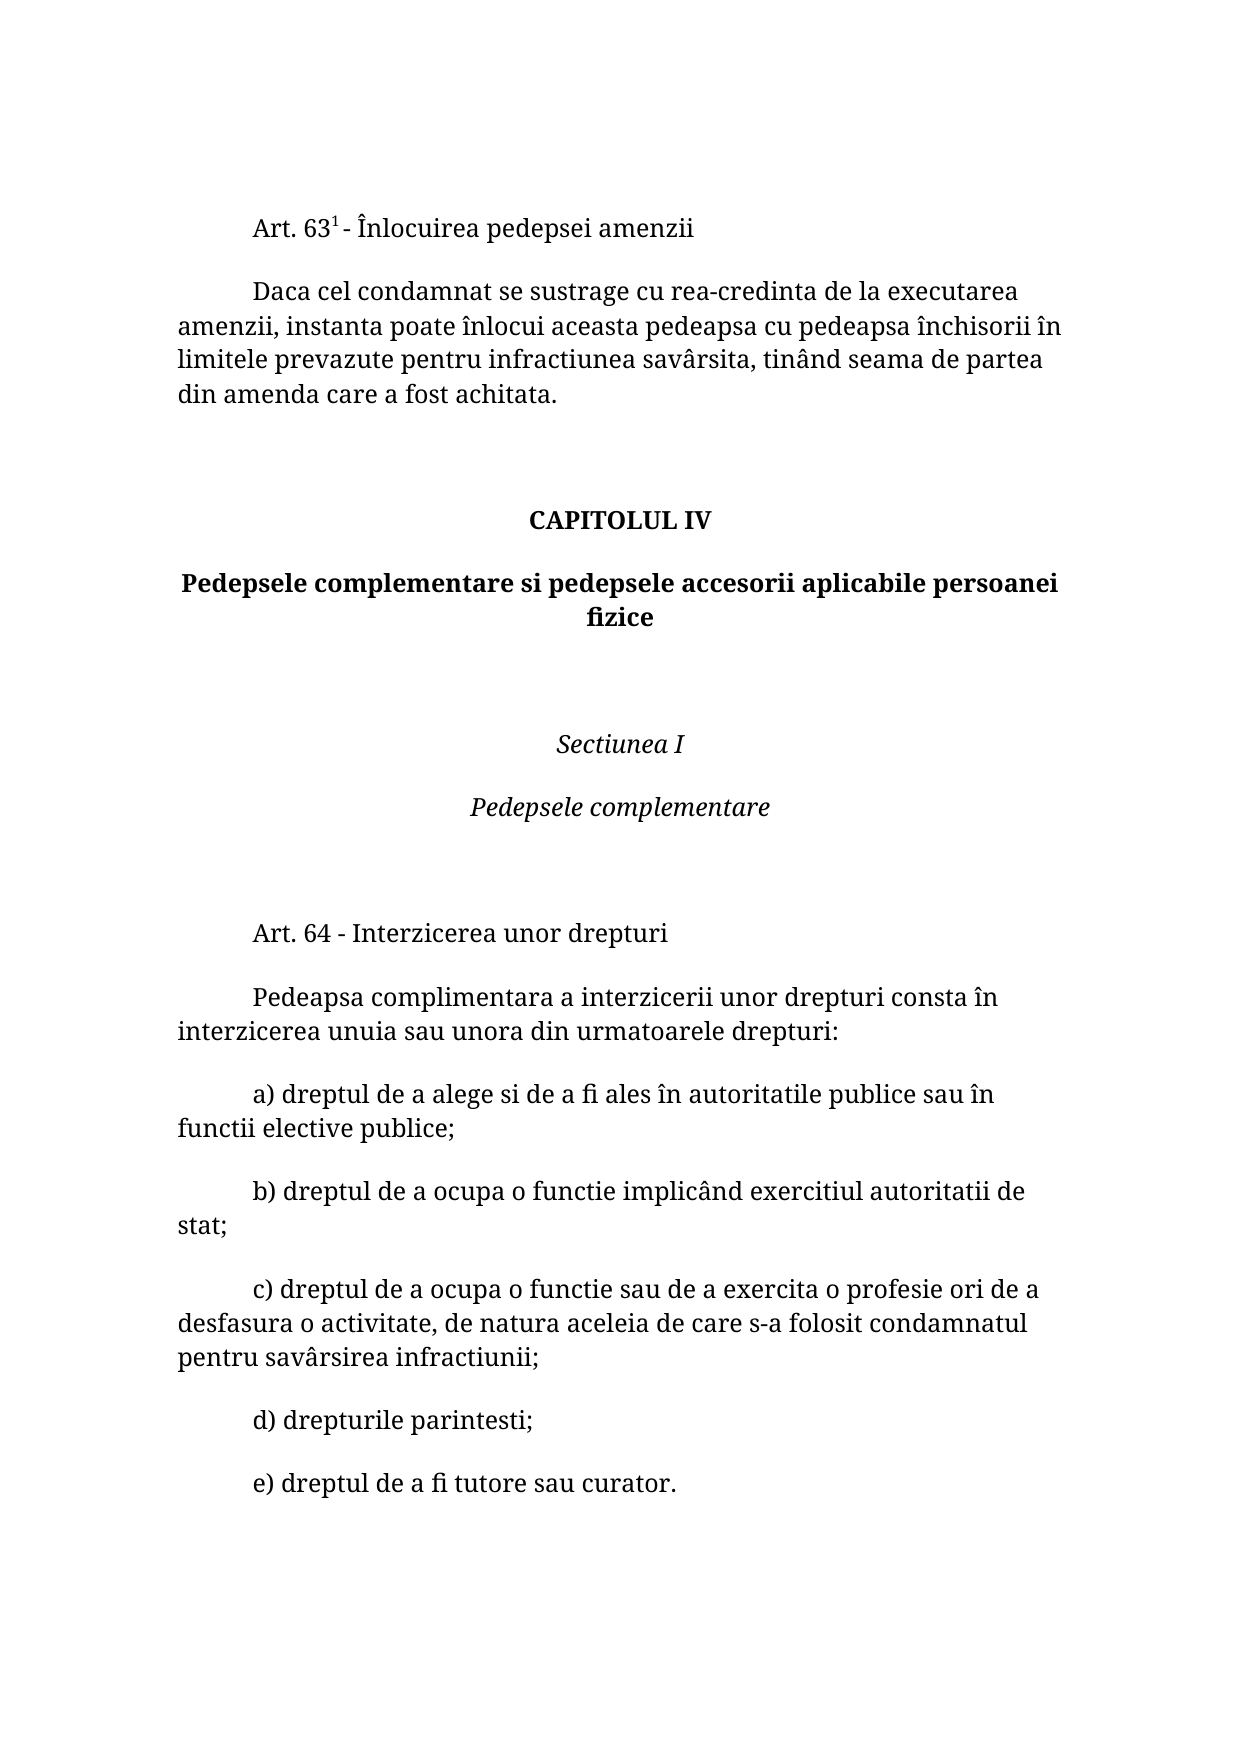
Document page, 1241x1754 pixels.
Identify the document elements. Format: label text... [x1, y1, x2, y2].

text e) dreptul de a fi tutore sau curator. [177, 1466, 1063, 1500]
text CAPITOLUL IV [177, 503, 1063, 537]
text Pedeapsa complimentara a interzicerii unor drepturi consta în interzicerea unuia sau unora din urmatoarele drepturi: [177, 979, 1063, 1047]
text Sectiunea I [177, 726, 1063, 761]
text d) drepturile parintesti; [177, 1403, 1063, 1437]
text b) dreptul de a ocupa o functie implicând exercitiul autoritatii de stat; [177, 1174, 1063, 1242]
text a) dreptul de a alege si de a fi ales în autoritatile publice sau în functii elective publice; [177, 1077, 1063, 1145]
text c) dreptul de a ocupa o functie sau de a exercita o profesie ori de a desfasura o activitate, de natura aceleia de care s-a folosit condamnatul pentru savârsirea infractiunii; [177, 1271, 1063, 1373]
text Pedepsele complementare [177, 790, 1063, 824]
text Daca cel condamnat se sustrage cu rea-credinta de la executarea amenzii, instanta poate înlocui aceasta pedeapsa cu pedeapsa închisorii în limitele prevazute pentru infractiunea savârsita, tinând seama de partea din amenda care a fost achitata. [177, 274, 1063, 410]
text Art. 64 - Interzicerea unor drepturi [177, 916, 1063, 950]
text Art. 631 - Înlocuirea pedepsei amenzii [177, 211, 1063, 245]
text Pedepsele complementare si pedepsele accesorii aplicabile persoanei fizice [177, 566, 1063, 634]
